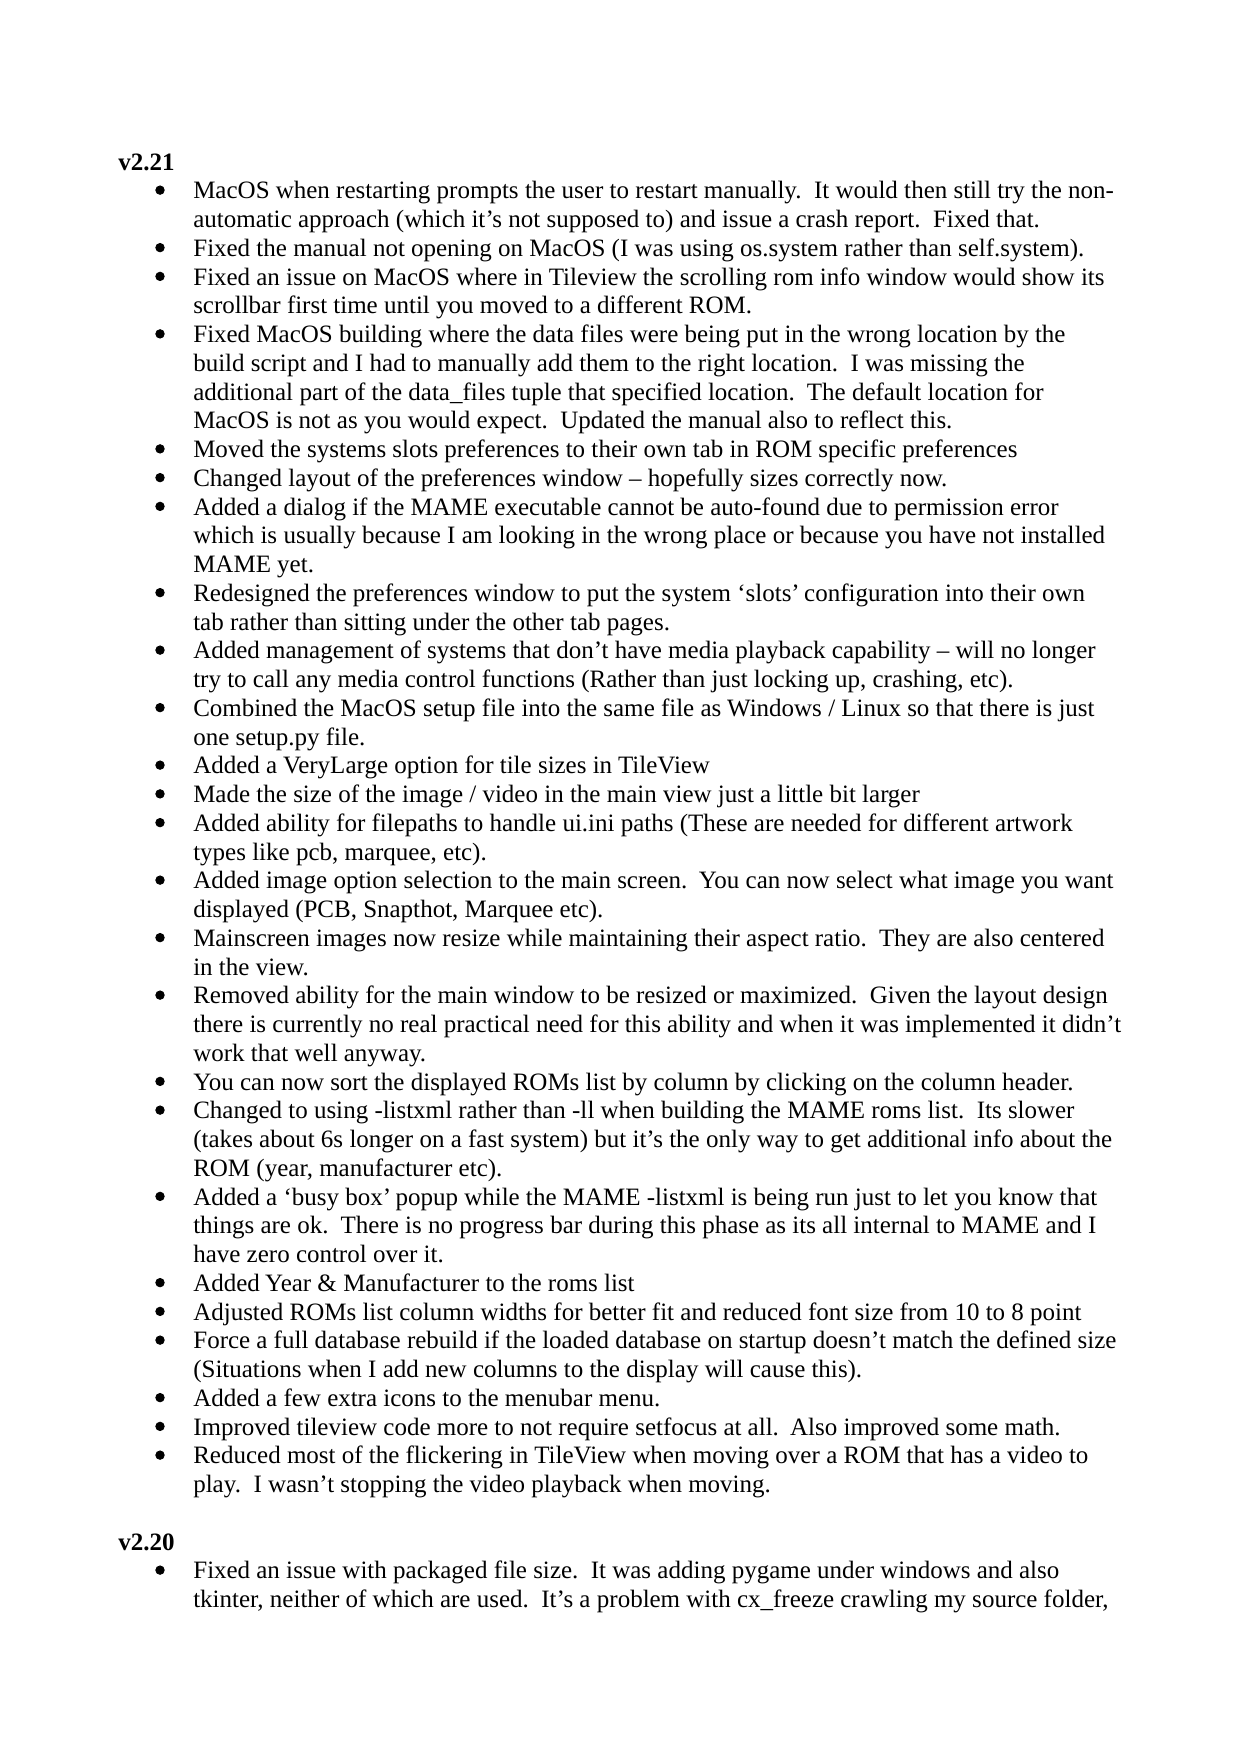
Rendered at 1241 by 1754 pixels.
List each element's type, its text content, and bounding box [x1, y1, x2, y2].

list Made the size of the image / video in the main view just a little bit larger [156, 779, 1122, 808]
list Combined the MacOS setup file into the same file as Windows / Linux so that there is just one setup.py file. [156, 693, 1122, 751]
list MacOS when restarting prompts the user to restart manually. It would then still try the non-automatic approach (which it’s not supposed to) and issue a crash report. Fixed that. [156, 176, 1122, 233]
list Force a full database rebuild if the loaded database on startup doesn’t match the defined size (Situations when I add new columns to the display will cause this). [156, 1326, 1122, 1383]
list Added a dialog if the MAME executable cannot be auto-found due to permission error which is usually because I am looking in the wrong place or because you have not installed MAME yet. [156, 492, 1122, 578]
list Adjusted ROMs list column widths for better fit and reduced font size from 10 to 8 point [156, 1297, 1122, 1326]
list Added Year & Manufacturer to the roms list [156, 1268, 1122, 1297]
list Added a VeryLarge option for tile sizes in TileView [156, 751, 1122, 779]
list Fixed the manual not opening on MacOS (I was using os.system rather than self.system). [156, 233, 1122, 262]
list Fixed an issue on MacOS where in Tileview the scrolling rom info window would show its scrollbar first time until you moved to a different ROM. [156, 262, 1122, 319]
list You can now sort the displayed ROMs list by column by clicking on the column header. [156, 1067, 1122, 1096]
list Added ability for filepaths to handle ui.ini paths (These are needed for different artwork types like pcb, marquee, etc). [156, 808, 1122, 866]
list Mainscreen images now resize while maintaining their aspect ratio. They are also centered in the view. [156, 923, 1122, 981]
list Added management of systems that don’t have media playback capability – will no longer try to call any media control functions (Rather than just locking up, crashing, etc). [156, 636, 1122, 693]
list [156, 1556, 1122, 1613]
list Changed layout of the preferences window – hopefully sizes correctly now. [156, 463, 1122, 492]
list Moved the systems slots preferences to their own tab in ROM specific preferences [156, 434, 1122, 463]
text v2.20 [118, 1527, 1122, 1556]
list Redesigned the preferences window to put the system ‘slots’ configuration into their own tab rather than sitting under the other tab pages. [156, 578, 1122, 636]
list Reduced most of the flickering in TileView when moving over a ROM that has a video to play. I wasn’t stopping the video playback when moving. [156, 1441, 1122, 1498]
list Added a few extra icons to the menubar menu. [156, 1383, 1122, 1412]
list Added image option selection to the main screen. You can now select what image you want displayed (PCB, Snapthot, Marquee etc). [156, 866, 1122, 923]
list Fixed MacOS building where the data files were being put in the wrong location by the build script and I had to manually add them to the right location. I was missing the additional part of the data_files tuple that specified location. The default location for MacOS is not as you would expect. Updated the manual also to reflect this. [156, 319, 1122, 434]
list Changed to using -listxml rather than -ll when building the MAME roms list. Its slower (takes about 6s longer on a fast system) but it’s the only way to get additional info about the ROM (year, manufacturer etc). [156, 1096, 1122, 1182]
text v2.21 [118, 147, 1122, 176]
list Improved tileview code more to not require setfocus at all. Also improved some math. [156, 1412, 1122, 1441]
list Removed ability for the main window to be resized or maximized. Given the layout design there is currently no real practical need for this ability and when it was implemented it didn’t work that well anyway. [156, 981, 1122, 1067]
list Added a ‘busy box’ popup while the MAME -listxml is being run just to let you know that things are ok. There is no progress bar during this phase as its all internal to MAME and I have zero control over it. [156, 1182, 1122, 1268]
